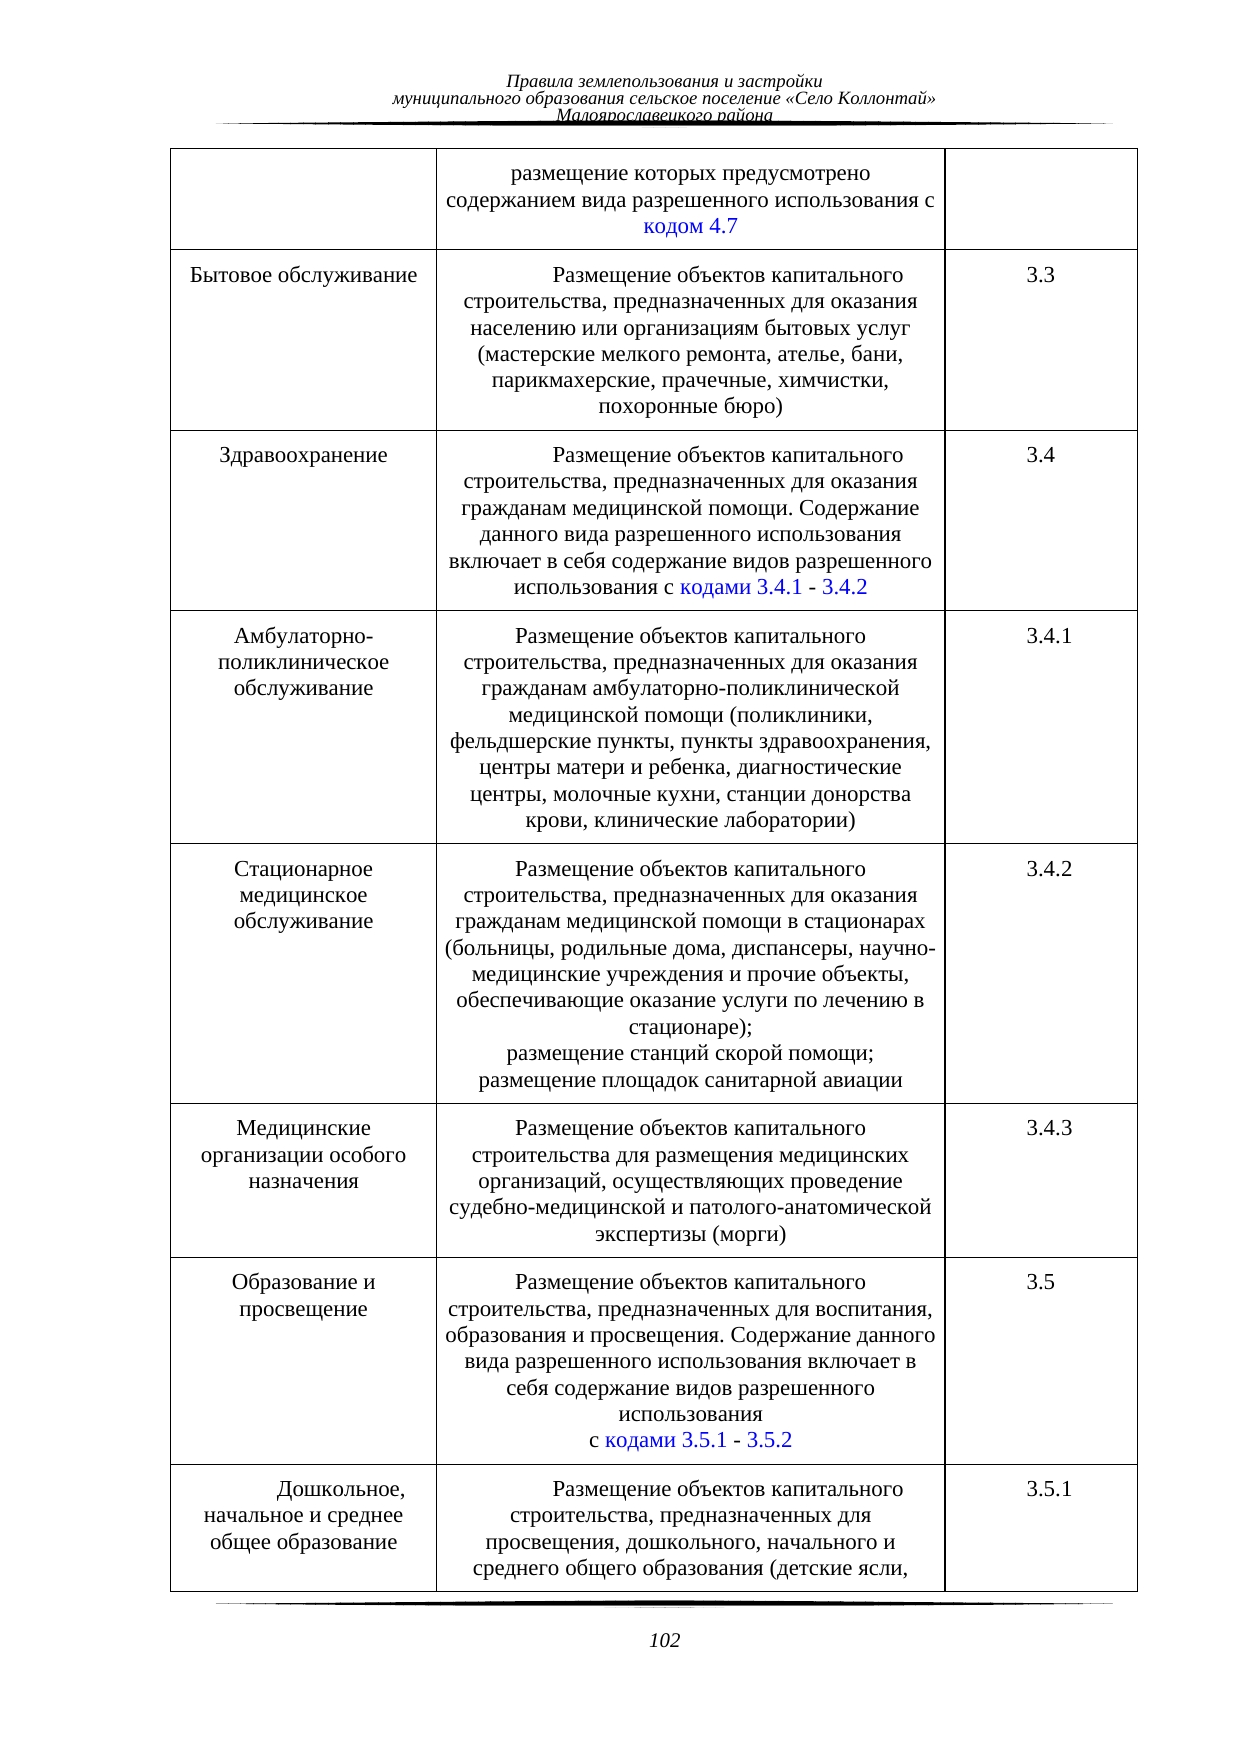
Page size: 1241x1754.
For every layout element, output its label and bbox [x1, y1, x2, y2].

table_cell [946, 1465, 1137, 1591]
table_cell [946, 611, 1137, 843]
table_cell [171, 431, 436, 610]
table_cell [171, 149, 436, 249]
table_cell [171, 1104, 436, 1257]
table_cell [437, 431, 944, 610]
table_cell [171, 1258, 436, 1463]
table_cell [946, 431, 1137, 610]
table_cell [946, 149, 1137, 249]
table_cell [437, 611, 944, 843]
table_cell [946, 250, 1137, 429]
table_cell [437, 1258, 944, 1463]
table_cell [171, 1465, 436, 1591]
picture [215, 119, 1113, 128]
picture [215, 1600, 1113, 1608]
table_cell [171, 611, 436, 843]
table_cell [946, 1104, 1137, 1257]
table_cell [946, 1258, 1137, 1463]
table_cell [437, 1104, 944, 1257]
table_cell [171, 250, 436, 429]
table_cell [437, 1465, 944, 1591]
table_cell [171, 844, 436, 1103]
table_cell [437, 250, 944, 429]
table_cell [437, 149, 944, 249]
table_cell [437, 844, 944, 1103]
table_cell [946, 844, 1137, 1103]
